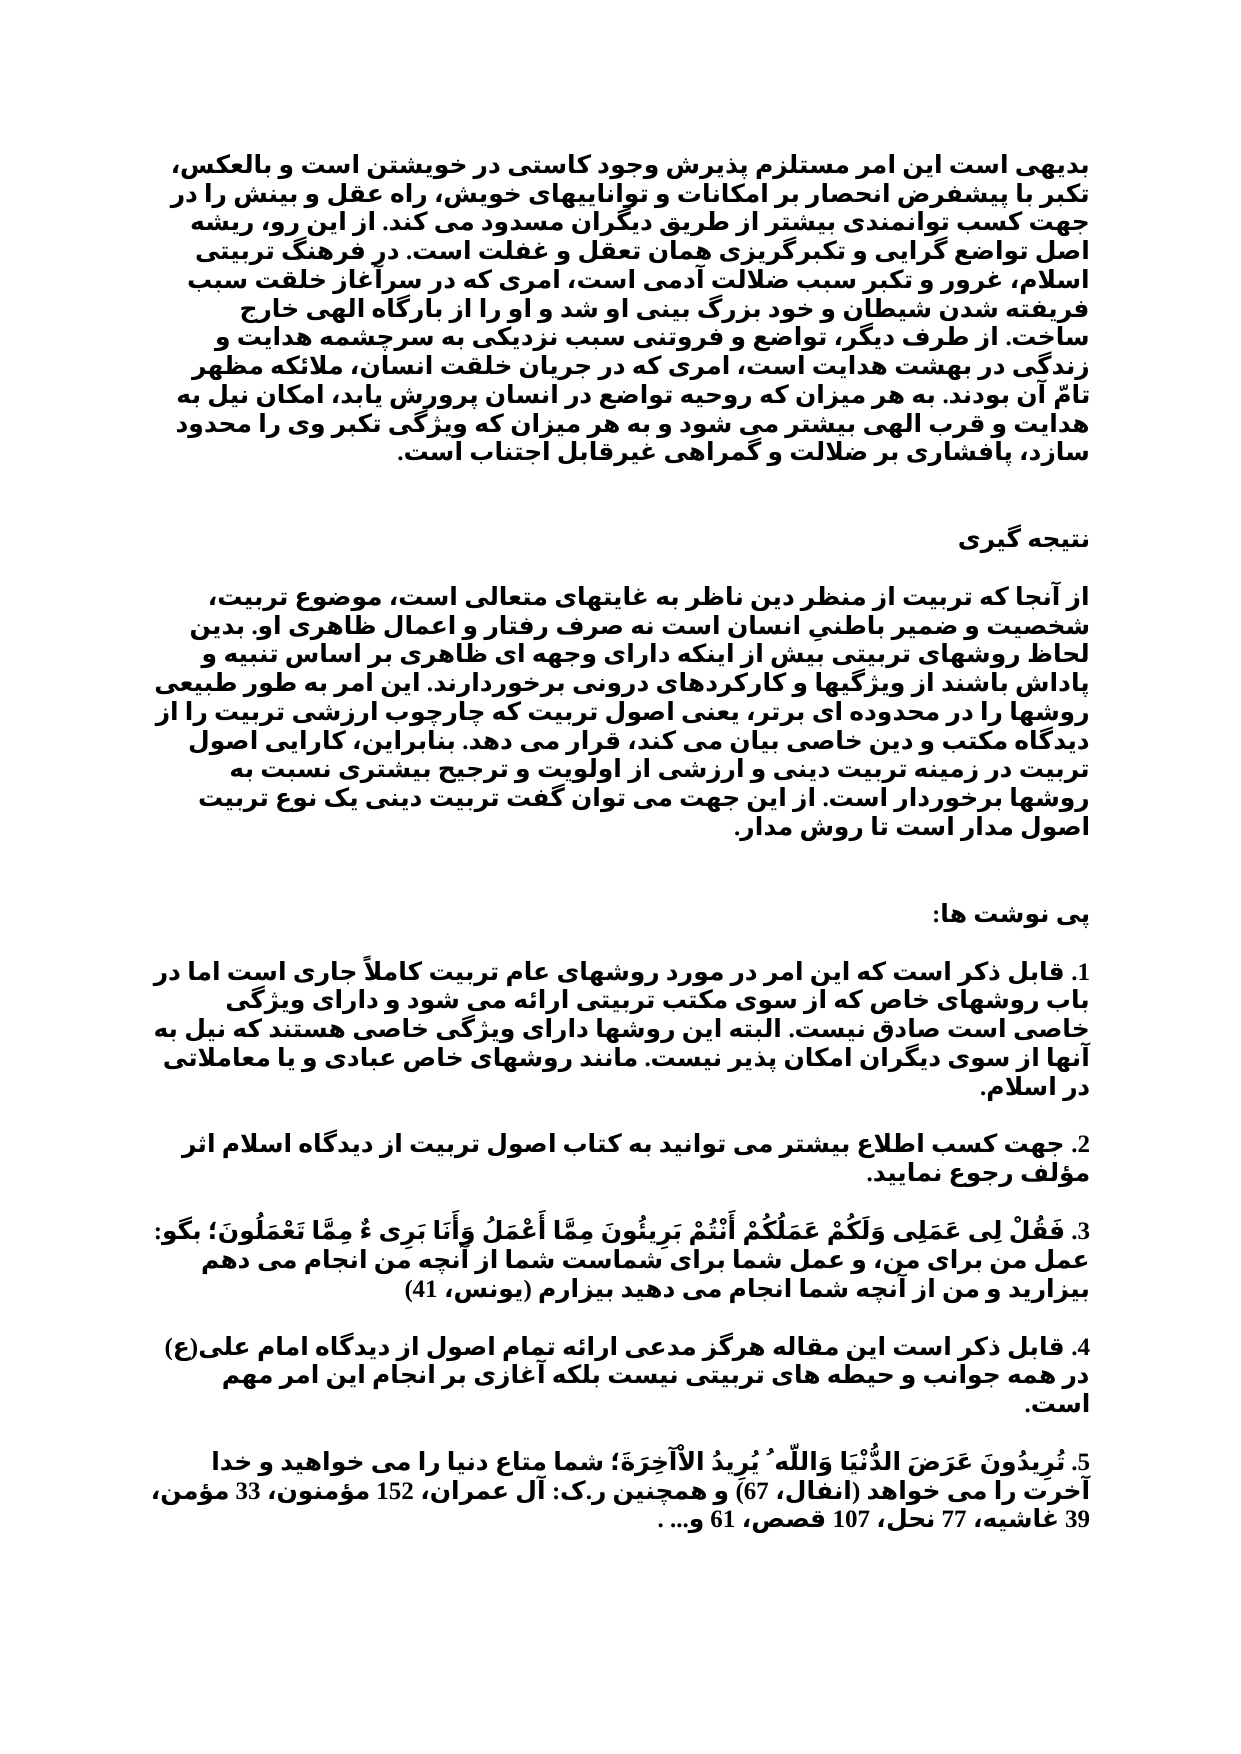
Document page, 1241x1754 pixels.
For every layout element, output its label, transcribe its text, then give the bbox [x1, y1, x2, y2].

text نتیجه گیری [150, 495, 1090, 553]
text 2. جهت کسب اطلاع بیشتر می توانید به کتاب اصول تربیت از دیدگاه اسلام اثر مؤلف رجوع نمایید. [150, 1129, 1090, 1187]
text پی نوشت ها: [150, 870, 1090, 927]
text از آنجا که تربیت از منظر دین ناظر به غایتهای متعالی است، موضوع تربیت، شخصیت و ضمیر باطنیِ انسان است نه صرف رفتار و اعمال ظاهری او. بدین لحاظ روشهای تربیتی بیش از اینکه دارای وجهه ای ظاهری بر اساس تنبیه و پاداش باشند از ویژگیها و کارکردهای درونی برخوردارند. این امر به طور طبیعی روشها را در محدوده ای برتر، یعنی اصول تربیت که چارچوب ارزشی تربیت را از دیدگاه مکتب و دین خاصی بیان می کند، قرار می دهد. بنابراین، کارایی اصول تربیت در زمینه تربیت دینی و ارزشی از اولویت و ترجیح بیشتری نسبت به روشها برخوردار است. از این جهت می توان گفت تربیت دینی یک نوع تربیت اصول مدار است تا روش مدار. [150, 582, 1090, 841]
text 5. تُرِیدُونَ عَرَضَ الدُّنْیَا وَاللّه ُ یُرِیدُ الاْآخِرَةَ؛ شما متاع دنیا را می خواهید و خدا آخرت را می خواهد (انفال، 67) و همچنین ر.ک: آل عمران، 152 مؤمنون، 33 مؤمن، 39 غاشیه، 77 نحل، 107 قصص، 61 و... . [150, 1447, 1090, 1533]
text 4. قابل ذکر است این مقاله هرگز مدعی ارائه تمام اصول از دیدگاه امام علی(ع) در همه جوانب و حیطه های تربیتی نیست بلکه آغازی بر انجام این امر مهم است. [150, 1332, 1090, 1418]
text بدیهی است این امر مستلزم پذیرش وجود کاستی در خویشتن است و بالعکس، تکبر با پیشفرض انحصار بر امکانات و تواناییهای خویش، راه عقل و بینش را در جهت کسب توانمندی بیشتر از طریق دیگران مسدود می کند. از این رو، ریشه اصل تواضع گرایی و تکبرگریزی همان تعقل و غفلت است. در فرهنگ تربیتی اسلام، غرور و تکبر سبب ضلالت آدمی است، امری که در سرآغاز خلقت سبب فریفته شدن شیطان و خود بزرگ بینی او شد و او را از بارگاه الهی خارج ساخت. از طرف دیگر، تواضع و فروتنی سبب نزدیکی به سرچشمه هدایت و زندگی در بهشت هدایت است، امری که در جریان خلقت انسان، ملائکه مظهر تامّ آن بودند. به هر میزان که روحیه تواضع در انسان پرورش یابد، امکان نیل به هدایت و قرب الهی بیشتر می شود و به هر میزان که ویژگی تکبر وی را محدود سازد، پافشاری بر ضلالت و گمراهی غیرقابل اجتناب است. [150, 150, 1090, 466]
text 1. قابل ذکر است که این امر در مورد روشهای عام تربیت کاملاً جاری است اما در باب روشهای خاص که از سوی مکتب تربیتی ارائه می شود و دارای ویژگی خاصی است صادق نیست. البته این روشها دارای ویژگی خاصی هستند که نیل به آنها از سوی دیگران امکان پذیر نیست. مانند روشهای خاص عبادی و یا معاملاتی در اسلام. [150, 957, 1090, 1100]
text 3. فَقُلْ لِی عَمَلِی وَلَکُمْ عَمَلُکُمْ أَنْتُمْ بَرِیئُونَ مِمَّا أَعْمَلُ وَأَنَا بَرِی ءٌ مِمَّا تَعْمَلُونَ؛ بگو: عمل من برای من، و عمل شما برای شماست شما از آنچه من انجام می دهم بیزارید و من از آنچه شما انجام می دهید بیزارم (یونس، 41) [150, 1216, 1090, 1302]
